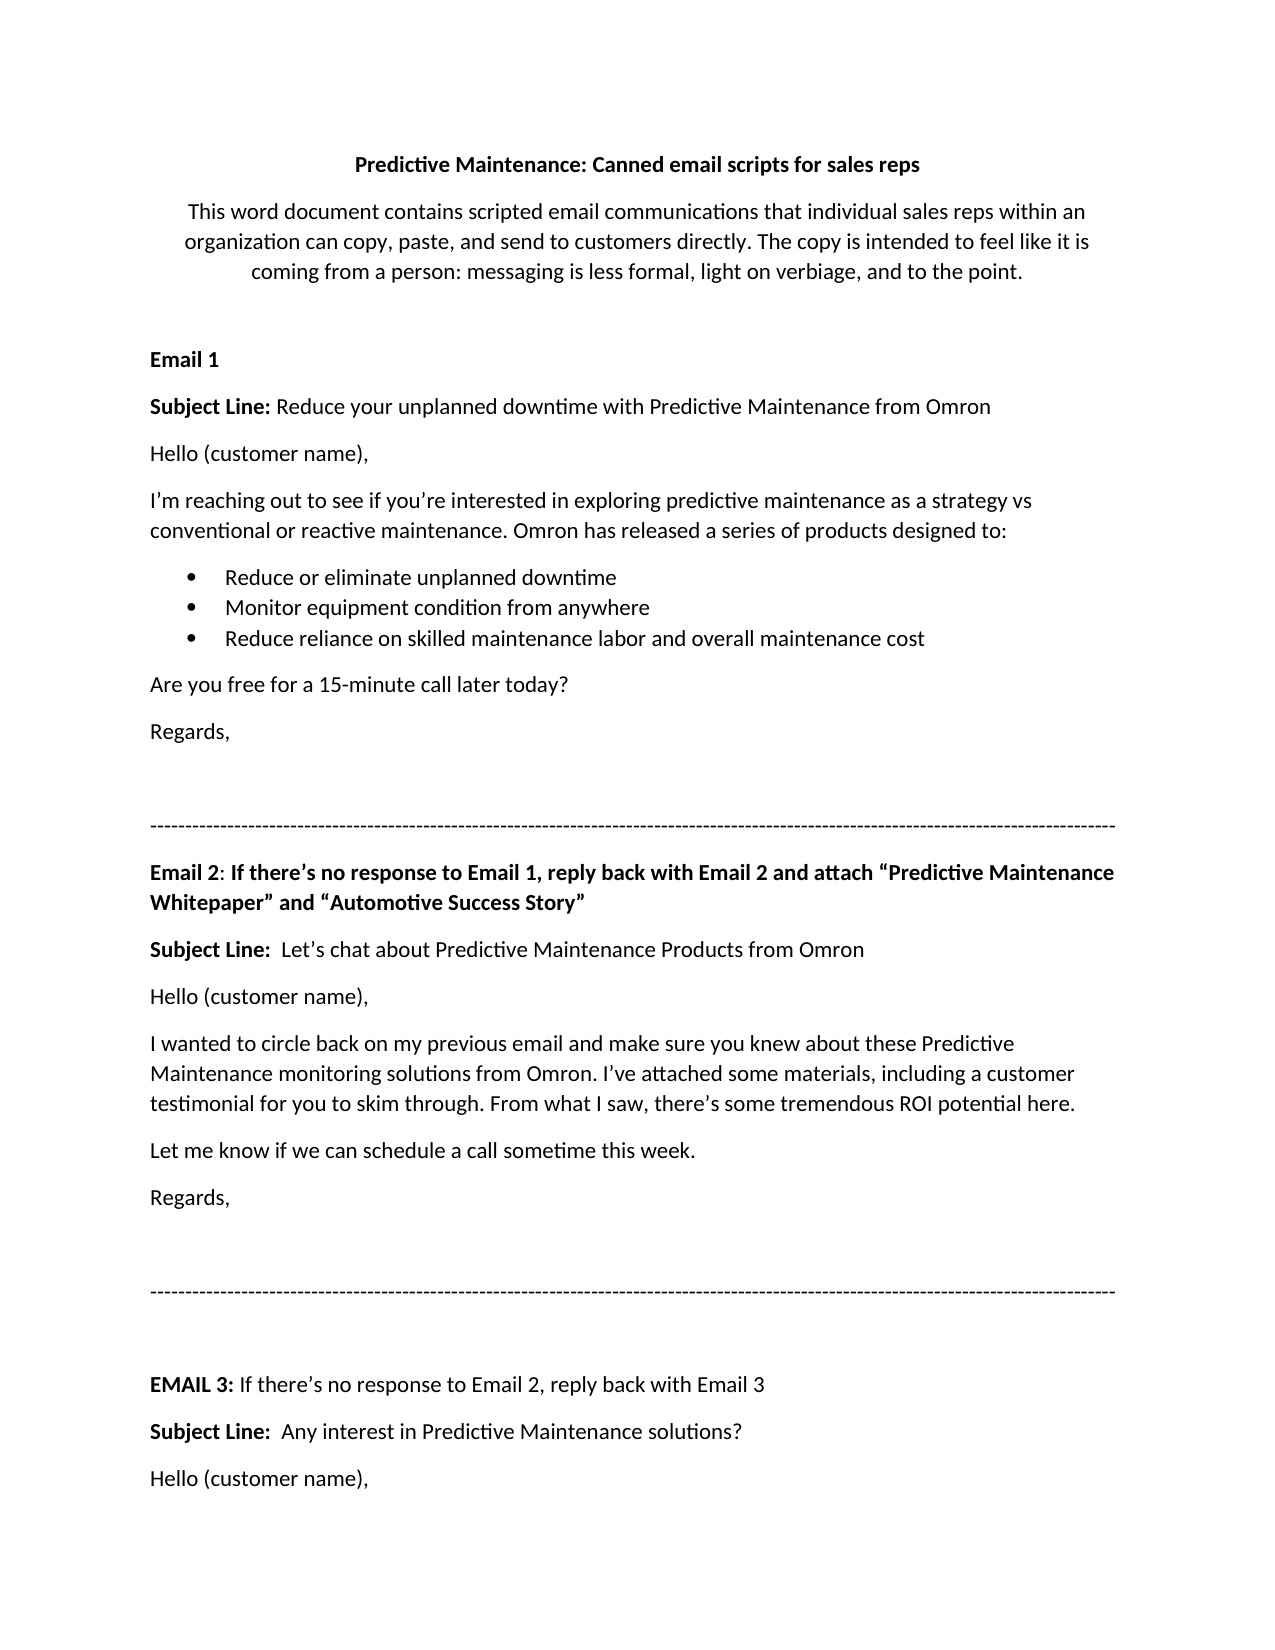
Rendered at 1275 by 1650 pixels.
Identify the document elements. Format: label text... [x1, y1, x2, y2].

list Reduce reliance on skilled maintenance labor and overall maintenance cost [187, 624, 1125, 652]
text Email 1 [150, 346, 1125, 373]
text Email 2: If there’s no response to Email 1, reply back with Email 2 and attach “Predictive Maintenance Whitepaper” and “Automotive Success Story” [150, 858, 1125, 916]
text I’m reaching out to see if you’re interested in exploring predictive maintenance as a strategy vs conventional or reactive maintenance. Omron has released a series of products designed to: [150, 486, 1125, 544]
text This word document contains scripted email communications that individual sales reps within an organization can copy, paste, and send to customers directly. The copy is intended to feel like it is coming from a person: messaging is less formal, light on verbiage, and to the point. [150, 197, 1125, 285]
text Subject Line: Let’s chat about Predictive Maintenance Products from Omron [150, 935, 1125, 963]
text ------------------------------------------------------------------------------------------------------------------------------------------ [150, 811, 1125, 839]
text I wanted to circle back on my previous email and make sure you knew about these Predictive Maintenance monitoring solutions from Omron. I’ve attached some materials, including a customer testimonial for you to skim through. From what I saw, there’s some tremendous ROI potential here. [150, 1029, 1125, 1117]
text Predictive Maintenance: Canned email scripts for sales reps [150, 150, 1125, 178]
text Regards, [150, 717, 1125, 745]
text ------------------------------------------------------------------------------------------------------------------------------------------ [150, 1277, 1125, 1305]
text Hello (customer name), [150, 439, 1125, 467]
text Subject Line: Reduce your unplanned downtime with Predictive Maintenance from Omron [150, 392, 1125, 420]
text Are you free for a 15-minute call later today? [150, 671, 1125, 698]
text Hello (customer name), [150, 982, 1125, 1010]
text Let me know if we can schedule a call sometime this week. [150, 1136, 1125, 1164]
list Reduce or eliminate unplanned downtime [187, 563, 1125, 591]
text Regards, [150, 1183, 1125, 1211]
text Hello (customer name), [150, 1464, 1125, 1492]
text EMAIL 3: If there’s no response to Email 2, reply back with Email 3 [150, 1371, 1125, 1398]
list Monitor equipment condition from anywhere [187, 593, 1125, 621]
text Subject Line: Any interest in Predictive Maintenance solutions? [150, 1417, 1125, 1445]
